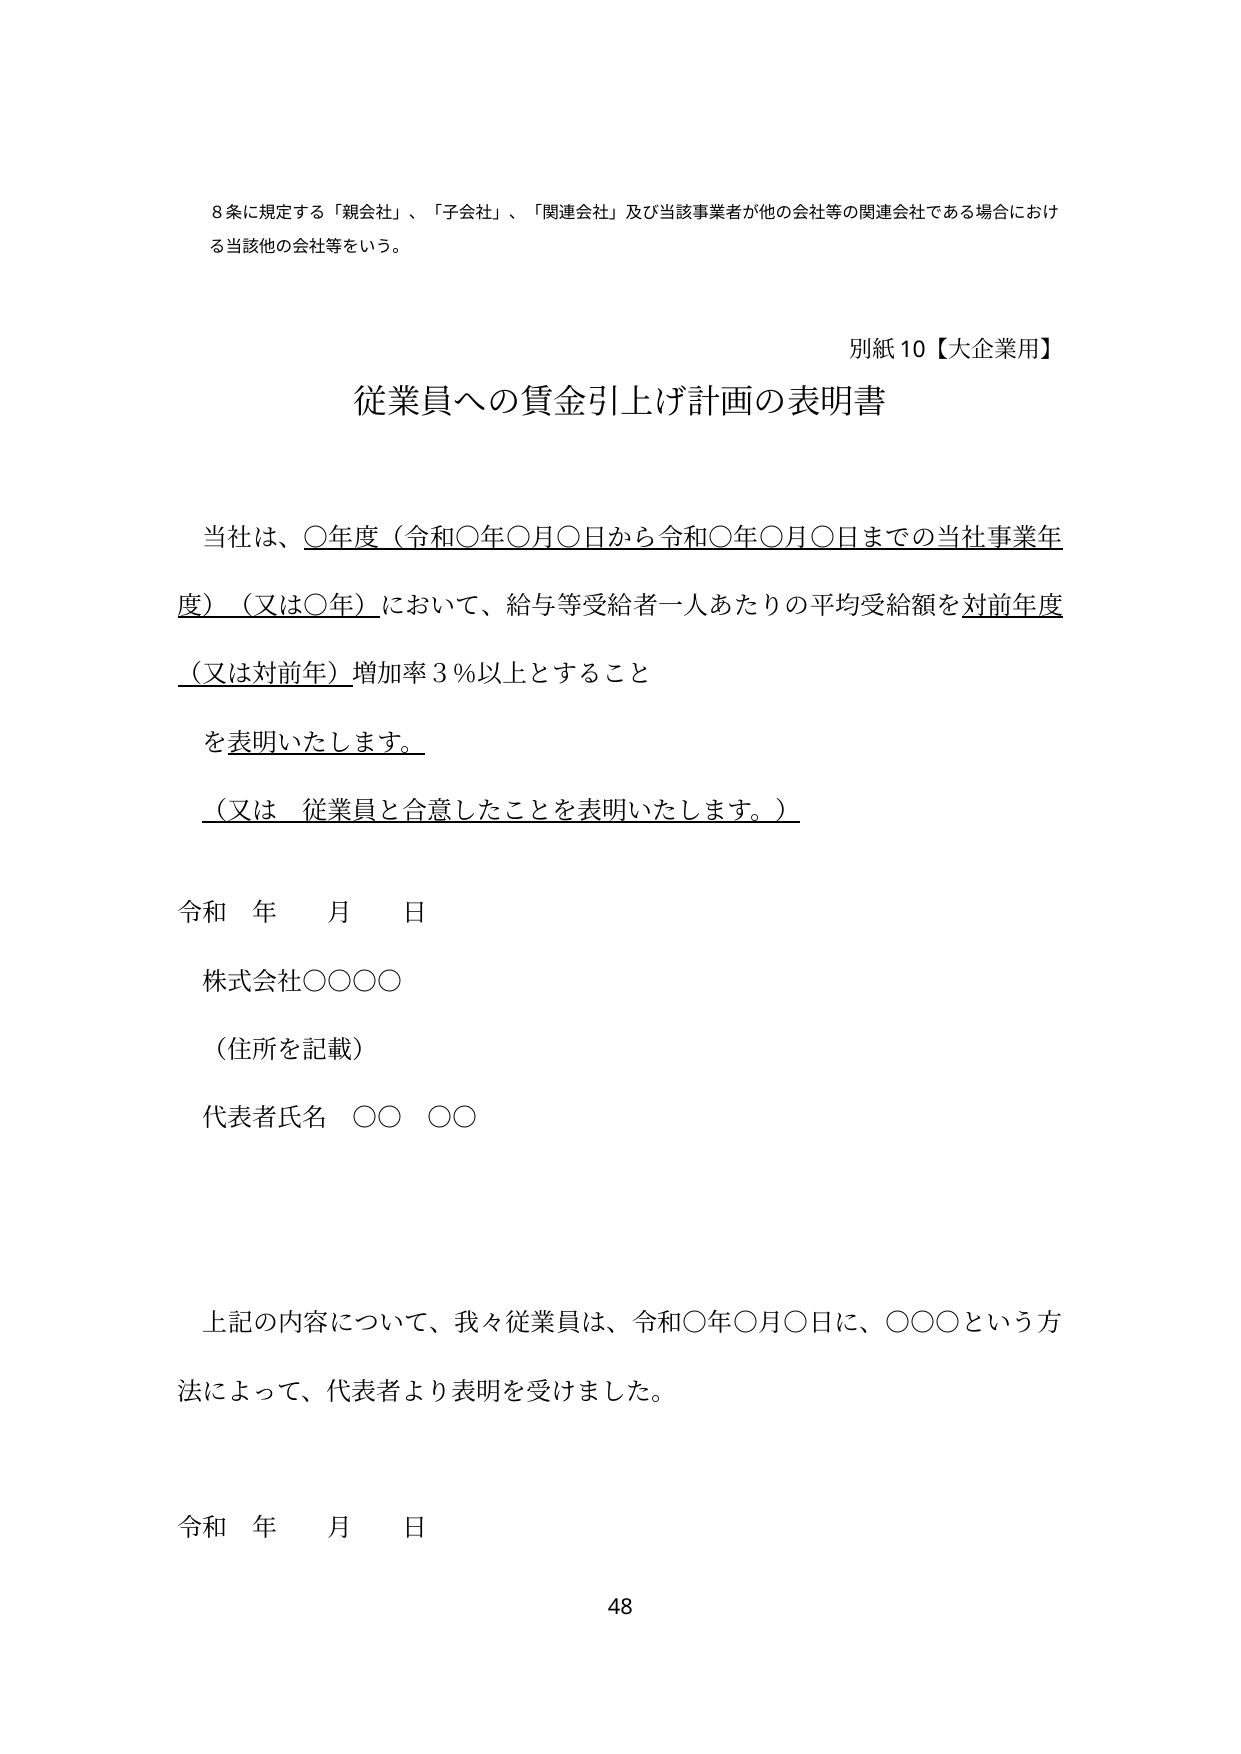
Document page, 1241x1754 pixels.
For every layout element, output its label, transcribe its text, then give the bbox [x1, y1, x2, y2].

text 従業員への賃金引上げ計画の表明書 [177, 364, 1063, 433]
text 代表者氏名 ○○ ○○ [177, 1082, 1063, 1150]
text 令和 年 月 日 [177, 877, 1063, 945]
text （住所を記載） [177, 1014, 1063, 1082]
text 上記の内容について、我々従業員は、令和○年○月○日に、○○○という方法によって、代表者より表明を受けました。 [177, 1287, 1063, 1424]
text 令和 年 月 日 [177, 1492, 1063, 1560]
text 株式会社○○○○ [177, 945, 1063, 1014]
text （又は 従業員と合意したことを表明いたします。） [177, 774, 1063, 843]
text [198, 194, 1063, 262]
text 当社は、○年度（令和○年○月○日から令和○年○月○日までの当社事業年度）（又は○年）において、給与等受給者一人あたりの平均受給額を対前年度（又は対前年）増加率３％以上とすること [177, 501, 1063, 706]
text を表明いたします。 [177, 706, 1063, 774]
text 別紙10【大企業用】 [177, 330, 1063, 364]
